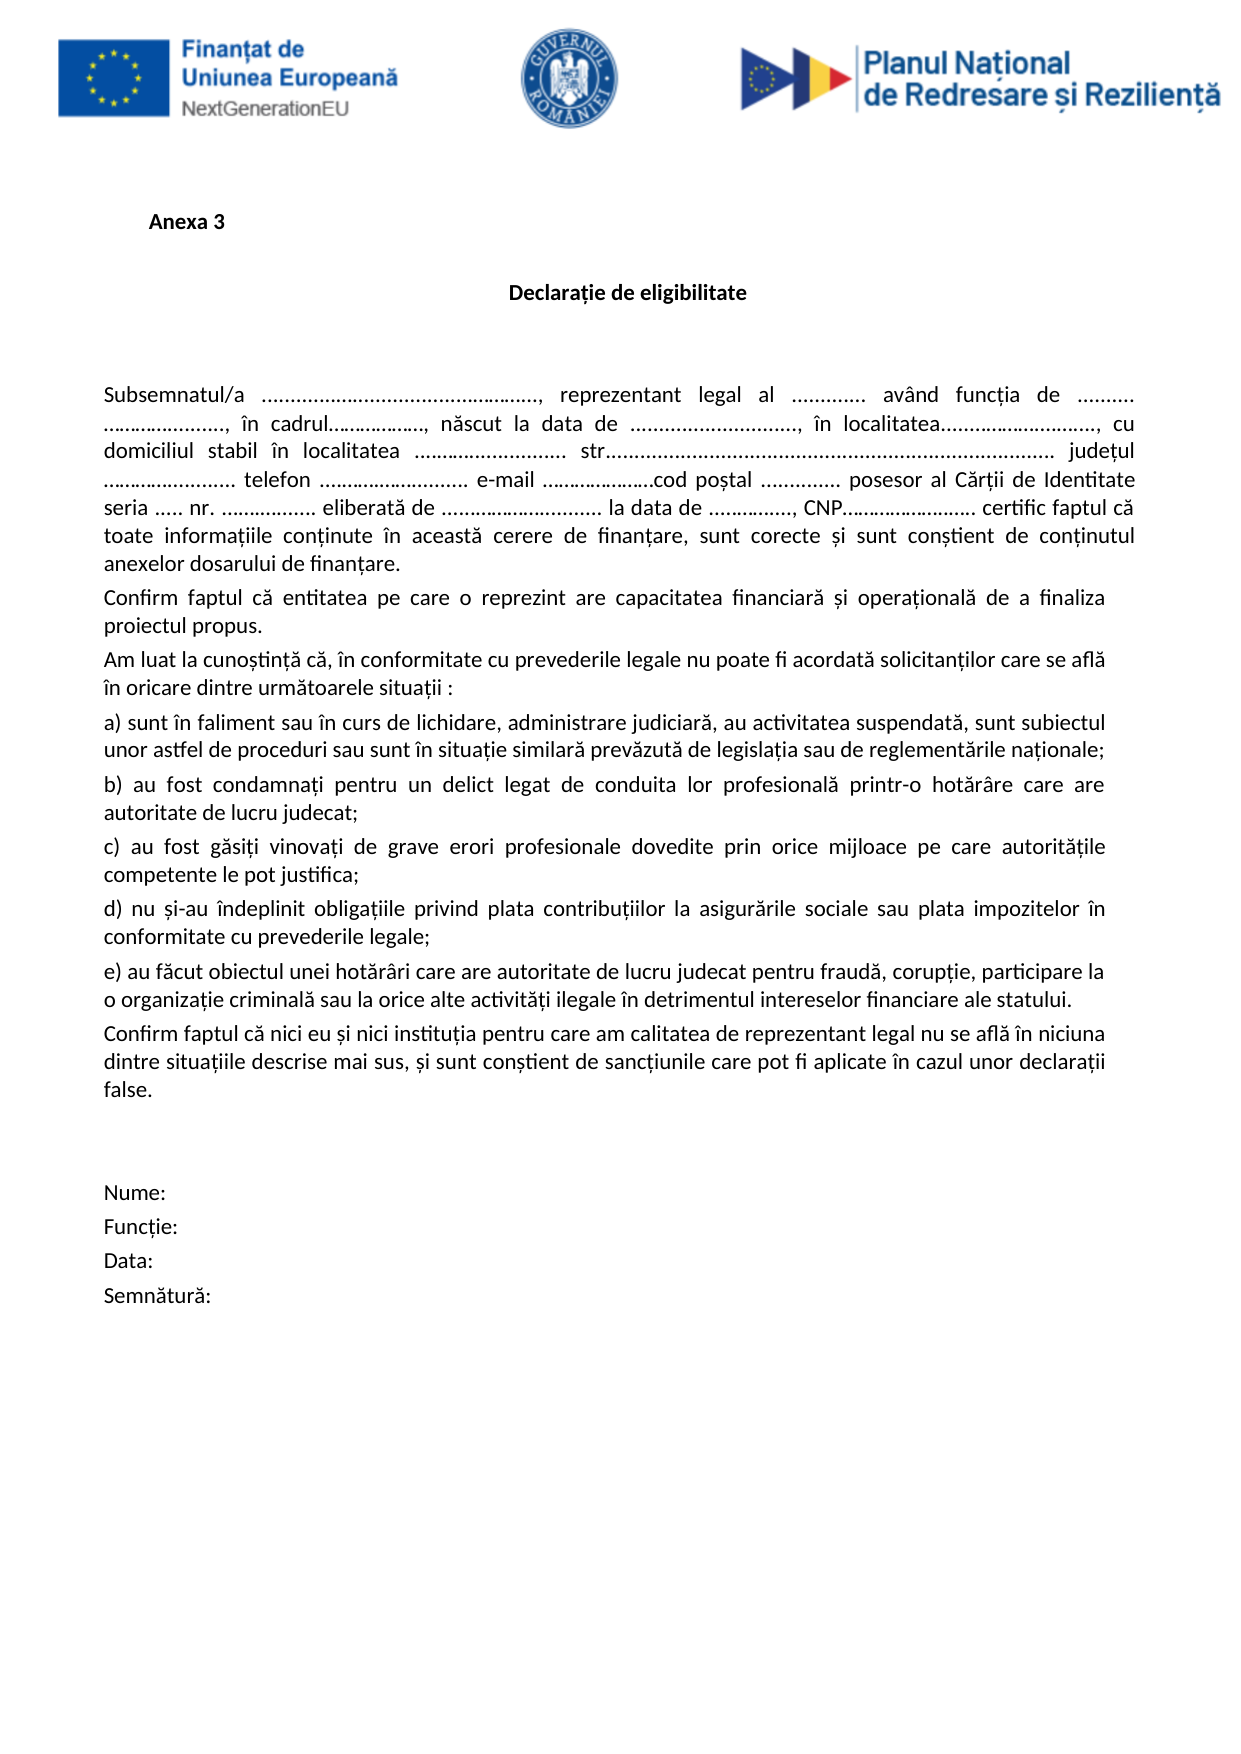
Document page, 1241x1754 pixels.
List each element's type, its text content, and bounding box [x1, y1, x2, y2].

text Declarație de eligibilitate [148, 278, 1107, 306]
text Semnătură: [103, 1281, 1107, 1309]
text Data: [103, 1246, 1107, 1274]
text Funcție: [103, 1212, 1107, 1240]
text Anexa 3 [148, 207, 1107, 235]
text Confirm faptul că entitatea pe care o reprezint are capacitatea financiară și operațională de a finaliza proiectul propus. [103, 583, 1107, 639]
text c) au fost găsiți vinovați de grave erori profesionale dovedite prin orice mijloace pe care autoritățile competente le pot justifica; [103, 832, 1107, 888]
text d) nu și-au îndeplinit obligațiile privind plata contribuțiilor la asigurările sociale sau plata impozitelor în conformitate cu prevederile legale; [103, 894, 1107, 951]
text Confirm faptul că nici eu și nici instituția pentru care am calitatea de reprezentant legal nu se află în niciuna dintre situațiile descrise mai sus, și sunt conștient de sancțiunile care pot fi aplicate în cazul unor declarații false. [103, 1019, 1107, 1103]
text e) au făcut obiectul unei hotărâri care are autoritate de lucru judecat pentru fraudă, corupție, participare la o organizație criminală sau la orice alte activități ilegale în detrimentul intereselor financiare ale statului. [103, 957, 1107, 1013]
text Nume: [103, 1178, 1107, 1206]
text Subsemnatul/a .............….....................………..., reprezentant legal al ............. având funcția de ..........………….........., în cadrul………………, născut la data de ............................., în localitatea........………....…...., cu domiciliul stabil în localitatea ....……................. str.............................................................................. județul …………............ telefon ....…….…….......... e-mail …………………cod poștal .............. posesor al Cărții de Identitate seria ..... nr. ...….…....... eliberată de ......…………........... la data de .....……...., CNP………………..….. certific faptul că toate informațiile conținute în această cerere de finanțare, sunt corecte și sunt conștient de conținutul anexelor dosarului de finanțare. [103, 381, 1137, 577]
picture [0, 7, 1228, 152]
text b) au fost condamnați pentru un delict legat de conduita lor profesională printr-o hotărâre care are autoritate de lucru judecat; [103, 770, 1107, 826]
text Am luat la cunoștință că, în conformitate cu prevederile legale nu poate fi acordată solicitanților care se află în oricare dintre următoarele situații : [103, 645, 1107, 701]
text a) sunt în faliment sau în curs de lichidare, administrare judiciară, au activitatea suspendată, sunt subiectul unor astfel de proceduri sau sunt în situație similară prevăzută de legislația sau de reglementările naționale; [103, 708, 1107, 764]
